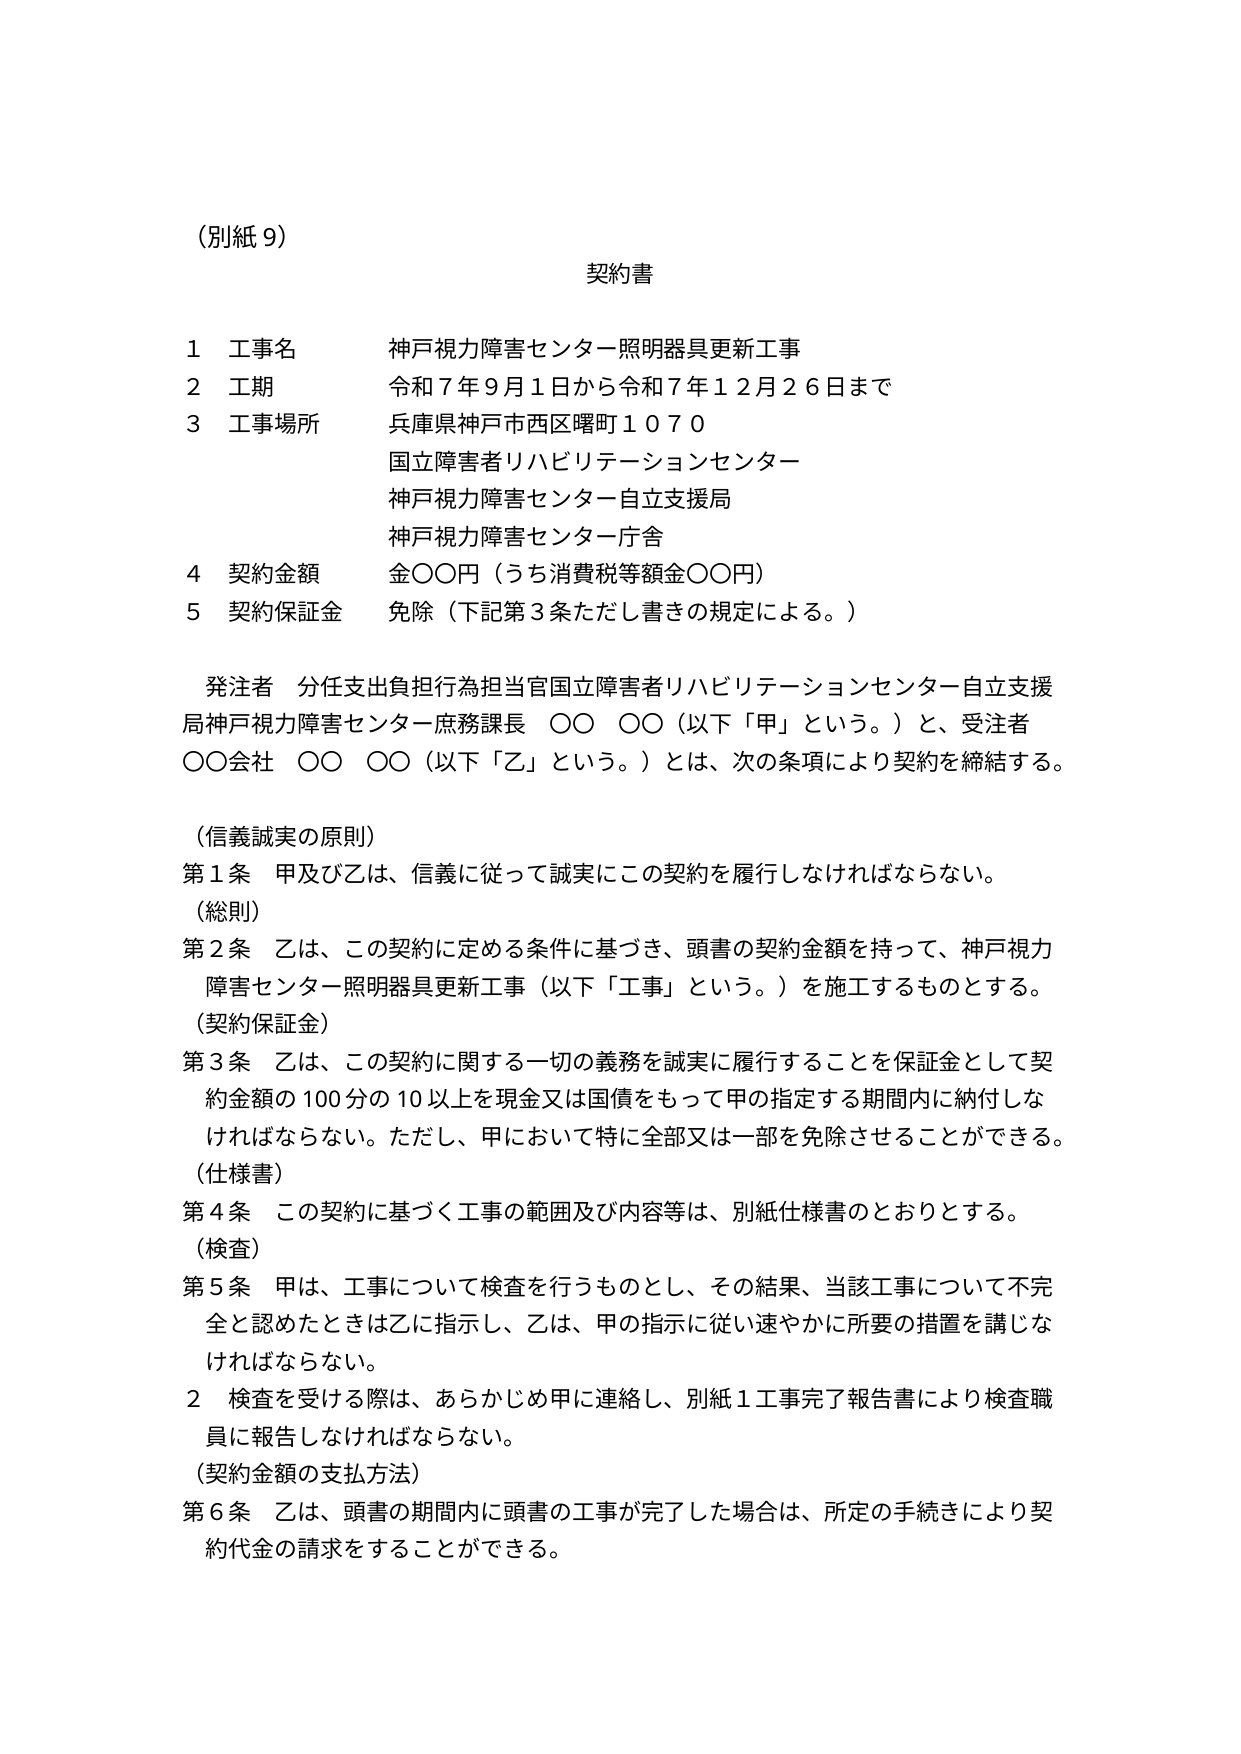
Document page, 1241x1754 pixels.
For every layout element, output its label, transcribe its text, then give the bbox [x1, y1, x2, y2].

text ３ 工事場所 兵庫県神戸市西区曙町１０７０ [182, 404, 1058, 442]
text 第４条 この契約に基づく工事の範囲及び内容等は、別紙仕様書のとおりとする。 [182, 1192, 1058, 1229]
text （別紙9） [182, 217, 1058, 254]
text （総則） [182, 892, 1058, 929]
text 神戸視力障害センター自立支援局 [182, 479, 1058, 517]
text ２ 工期 令和７年９月１日から令和７年１２月２６日まで [182, 367, 1058, 404]
text 第１条 甲及び乙は、信義に従って誠実にこの契約を履行しなければならない。 [182, 854, 1058, 892]
text （信義誠実の原則） [182, 817, 1058, 854]
text （検査） [182, 1229, 1058, 1267]
text 発注者 分任支出負担行為担当官国立障害者リハビリテーションセンター自立支援局神戸視力障害センター庶務課長 〇〇 〇〇（以下「甲」という。）と、受注者 〇〇会社 〇〇 〇〇（以下「乙」という。）とは、次の条項により契約を締結する。 [182, 667, 1058, 779]
text １ 工事名 神戸視力障害センター照明器具更新工事 [182, 329, 1058, 367]
text （契約金額の支払方法） [182, 1454, 1058, 1492]
text （契約保証金） [182, 1004, 1058, 1042]
text 第６条 乙は、頭書の期間内に頭書の工事が完了した場合は、所定の手続きにより契約代金の請求をすることができる。 [182, 1492, 1058, 1567]
text （仕様書） [182, 1154, 1058, 1192]
text ２ 検査を受ける際は、あらかじめ甲に連絡し、別紙１工事完了報告書により検査職員に報告しなければならない。 [182, 1379, 1058, 1454]
text 第５条 甲は、工事について検査を行うものとし、その結果、当該工事について不完全と認めたときは乙に指示し、乙は、甲の指示に従い速やかに所要の措置を講じなければならない。 [182, 1267, 1058, 1379]
text 神戸視力障害センター庁舎 [182, 517, 1058, 554]
text 国立障害者リハビリテーションセンター [182, 442, 1058, 479]
text 第２条 乙は、この契約に定める条件に基づき、頭書の契約金額を持って、神戸視力障害センター照明器具更新工事（以下「工事」という。）を施工するものとする。 [182, 929, 1058, 1004]
text 契約書 [182, 254, 1058, 292]
text 第３条 乙は、この契約に関する一切の義務を誠実に履行することを保証金として契約金額の100分の10以上を現金又は国債をもって甲の指定する期間内に納付しなければならない。ただし、甲において特に全部又は一部を免除させることができる。 [182, 1042, 1058, 1154]
text ４ 契約金額 金〇〇円（うち消費税等額金〇〇円） [182, 554, 1058, 592]
text ５ 契約保証金 免除（下記第３条ただし書きの規定による。） [182, 592, 1058, 629]
